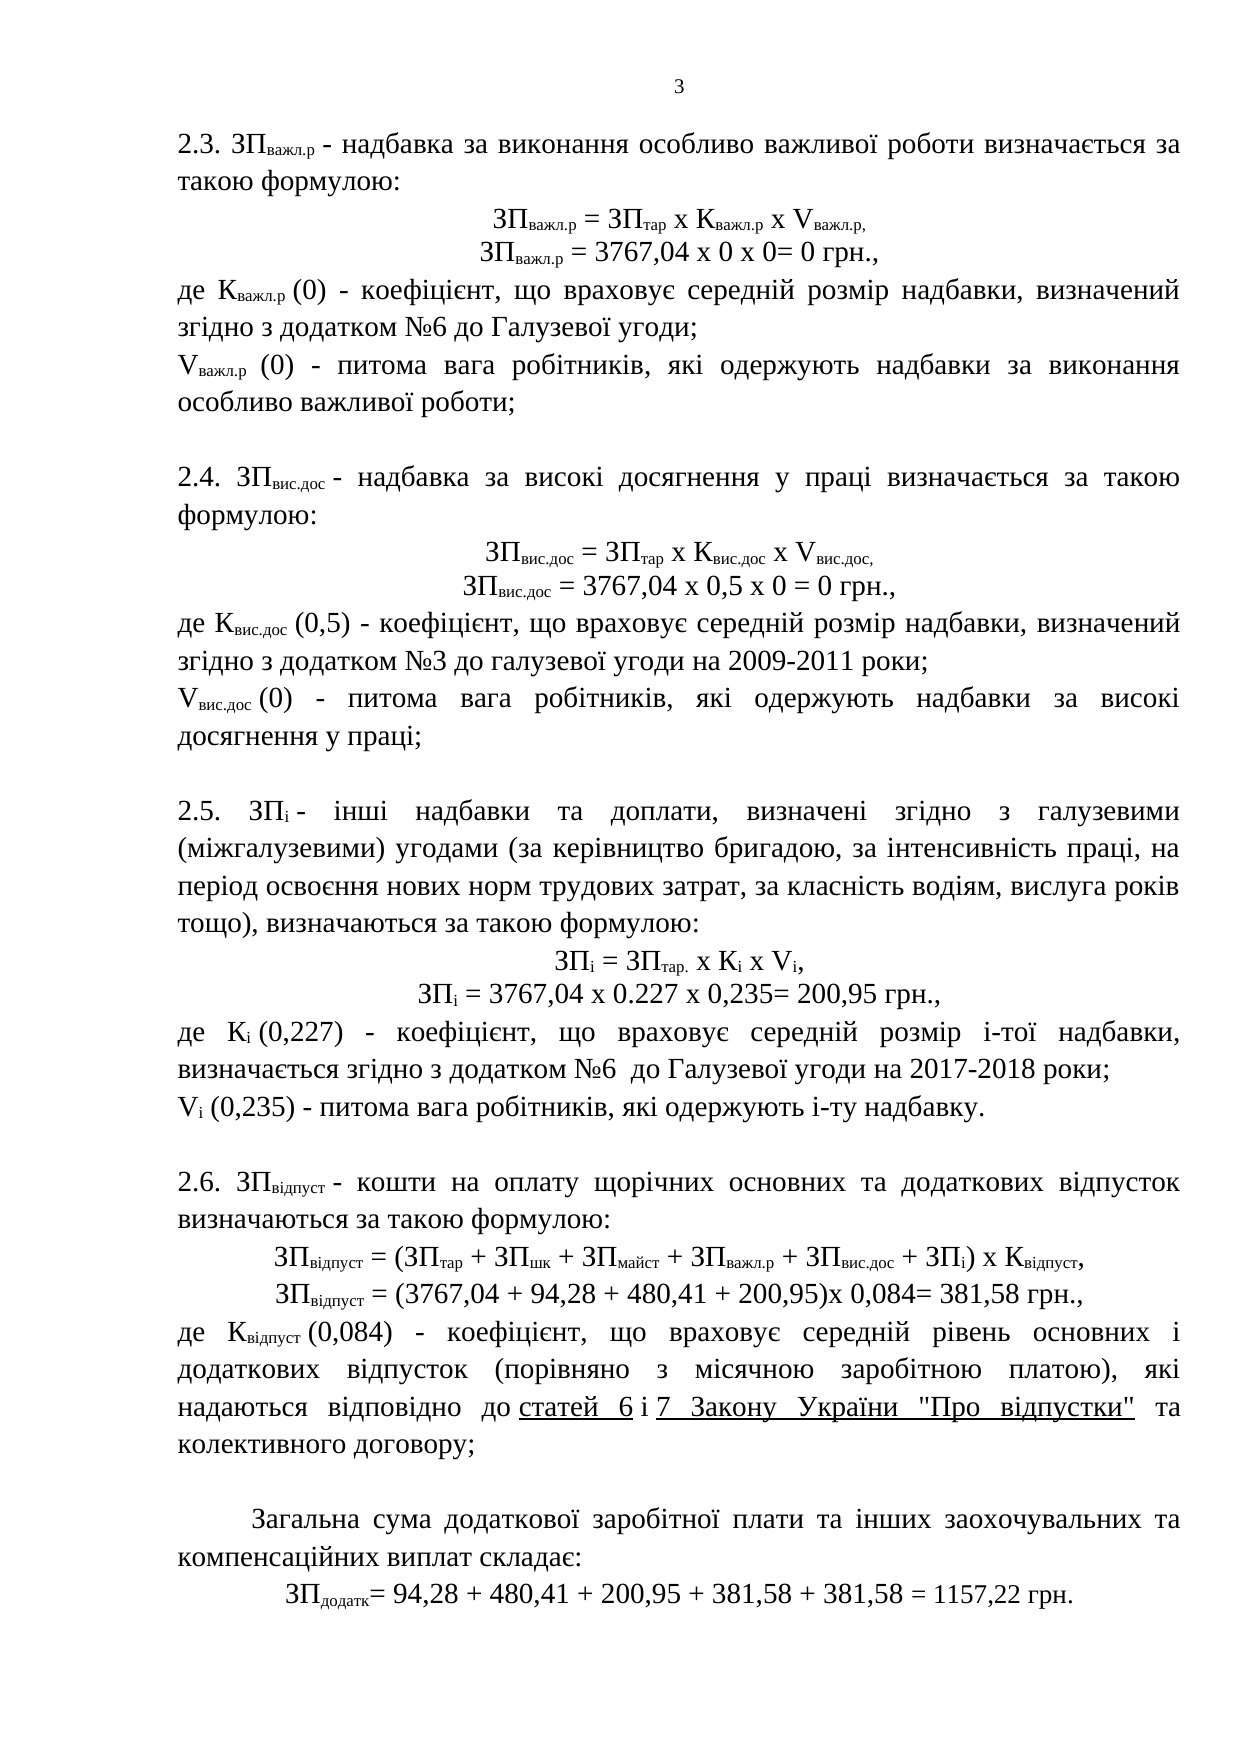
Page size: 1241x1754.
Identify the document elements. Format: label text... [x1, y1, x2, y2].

text 2.5. ЗПі - інші надбавки та доплати, визначені згідно з галузевими (міжгалузевими) угодами (за керівництво бригадою, за інтенсивність праці, на період освоєння нових норм трудових затрат, за класність водіям, вислуга років тощо), визначаються за такою формулою: [177, 789, 1181, 939]
text ЗПвис.дос = 3767,04 х 0,5 х 0 = 0 грн., [177, 568, 1181, 602]
text Vважл.р (0) - питома вага робітників, які одержують надбавки за виконання особливо важливої роботи; [177, 343, 1181, 418]
text де Квис.дос (0,5) - коефіцієнт, що враховує середній розмір надбавки, визначений згідно з додатком №3 до галузевої угоди на 2009-2011 роки; [177, 602, 1181, 677]
text Vі (0,235) - питома вага робітників, які одержують і-ту надбавку. [177, 1085, 1181, 1123]
text де Кважл.р (0) - коефіцієнт, що враховує середній розмір надбавки, визначений згідно з додатком №6 до Галузевої угоди; [177, 268, 1181, 343]
text 2.3. ЗПважл.р - надбавка за виконання особливо важливої роботи визначається за такою формулою: [177, 122, 1181, 197]
text ЗПвис.дос = ЗПтар х Квис.дос х Vвис.дос, [177, 531, 1181, 568]
text де Квідпуст (0,084) - коефіцієнт, що враховує середній рівень основних і додаткових відпусток (порівняно з місячною заробітною платою), які надаються відповідно до статей 6 і 7 Закону України "Про відпустки" та колективного договору; [177, 1310, 1181, 1460]
text Vвис.дос (0) - питома вага робітників, які одержують надбавки за високі досягнення у праці; [177, 677, 1181, 752]
text ЗПвідпуст = (ЗПтар + ЗПшк + ЗПмайст + ЗПважл.р + ЗПвис.дос + ЗПі) х Квідпуст, [177, 1235, 1181, 1273]
text де Кі (0,227) - коефіцієнт, що враховує середній розмір і-тої надбавки, визначається згідно з додатком №6 до Галузевої угоди на 2017-2018 роки; [177, 1010, 1181, 1085]
text Загальна сума додаткової заробітної плати та інших заохочувальних та компенсаційних виплат складає: [177, 1498, 1181, 1573]
text 2.6. ЗПвідпуст - кошти на оплату щорічних основних та додаткових відпусток визначаються за такою формулою: [177, 1160, 1181, 1235]
text ЗПі = ЗПтар. х Кі х Vі, [177, 939, 1181, 977]
text 2.4. ЗПвис.дос - надбавка за високі досягнення у праці визначається за такою формулою: [177, 456, 1181, 531]
text ЗПдодатк= 94,28 + 480,41 + 200,95 + 381,58 + 381,58 = 1157,22 грн. [177, 1573, 1181, 1610]
text ЗПважл.р = 3767,04 х 0 х 0= 0 грн., [177, 234, 1181, 268]
text ЗПвідпуст = (3767,04 + 94,28 + 480,41 + 200,95)х 0,084= 381,58 грн., [177, 1273, 1181, 1310]
text ЗПі = 3767,04 х 0.227 х 0,235= 200,95 грн., [177, 977, 1181, 1010]
text ЗПважл.р = ЗПтар х Кважл.р х Vважл.р, [177, 197, 1181, 234]
